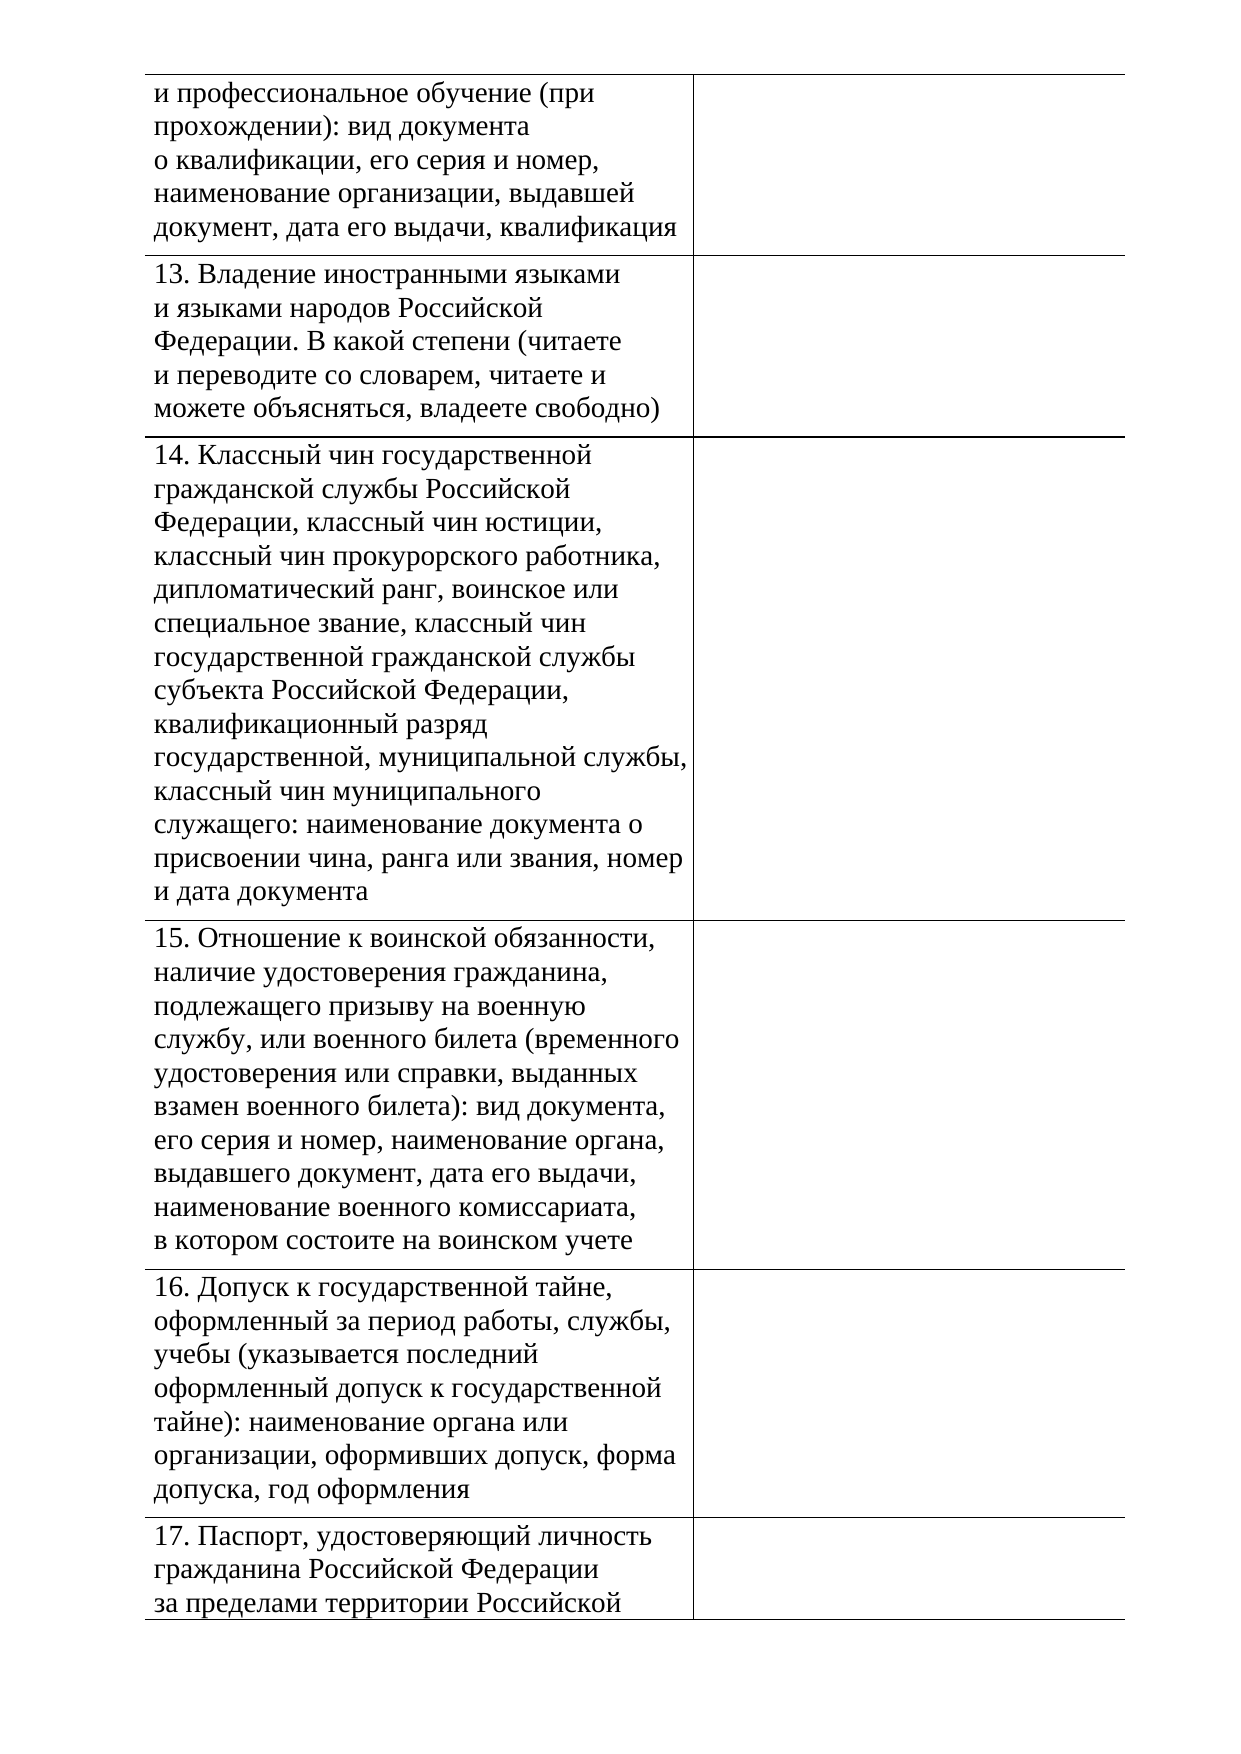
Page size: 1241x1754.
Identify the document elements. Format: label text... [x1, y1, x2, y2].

table_cell [694, 1518, 1125, 1618]
table_cell 16. Допуск к государственной тайне, оформленный за период работы, службы, учебы (указывается последний оформленный допуск к государственной тайне): наименование органа или организации, оформивших допуск, форма допуска, год оформления [145, 1270, 693, 1517]
table_cell [694, 256, 1125, 436]
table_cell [145, 75, 693, 255]
table_cell 14. Классный чин государственной гражданской службы Российской Федерации, классный чин юстиции, классный чин прокурорского работника, дипломатический ранг, воинское или специальное звание, классный чин государственной гражданской службы субъекта Российской Федерации, квалификационный разряд государственной, муниципальной службы, классный чин муниципального служащего: наименование документа о присвоении чина, ранга или звания, номер и дата документа [145, 438, 693, 919]
table_cell 13. Владение иностранными языками и языками народов Российской Федерации. В какой степени (читаете и переводите со словарем, читаете и можете объясняться, владеете свободно) [145, 256, 693, 436]
table_cell 15. Отношение к воинской обязанности, наличие удостоверения гражданина, подлежащего призыву на военную службу, или военного билета (временного удостоверения или справки, выданных взамен военного билета): вид документа, его серия и номер, наименование органа, выдавшего документ, дата его выдачи, наименование военного комиссариата, в котором состоите на воинском учете [145, 921, 693, 1268]
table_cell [145, 1518, 693, 1618]
table_cell [694, 921, 1125, 1268]
table_cell [694, 1270, 1125, 1517]
table_cell [694, 438, 1125, 919]
table_cell [694, 75, 1125, 255]
